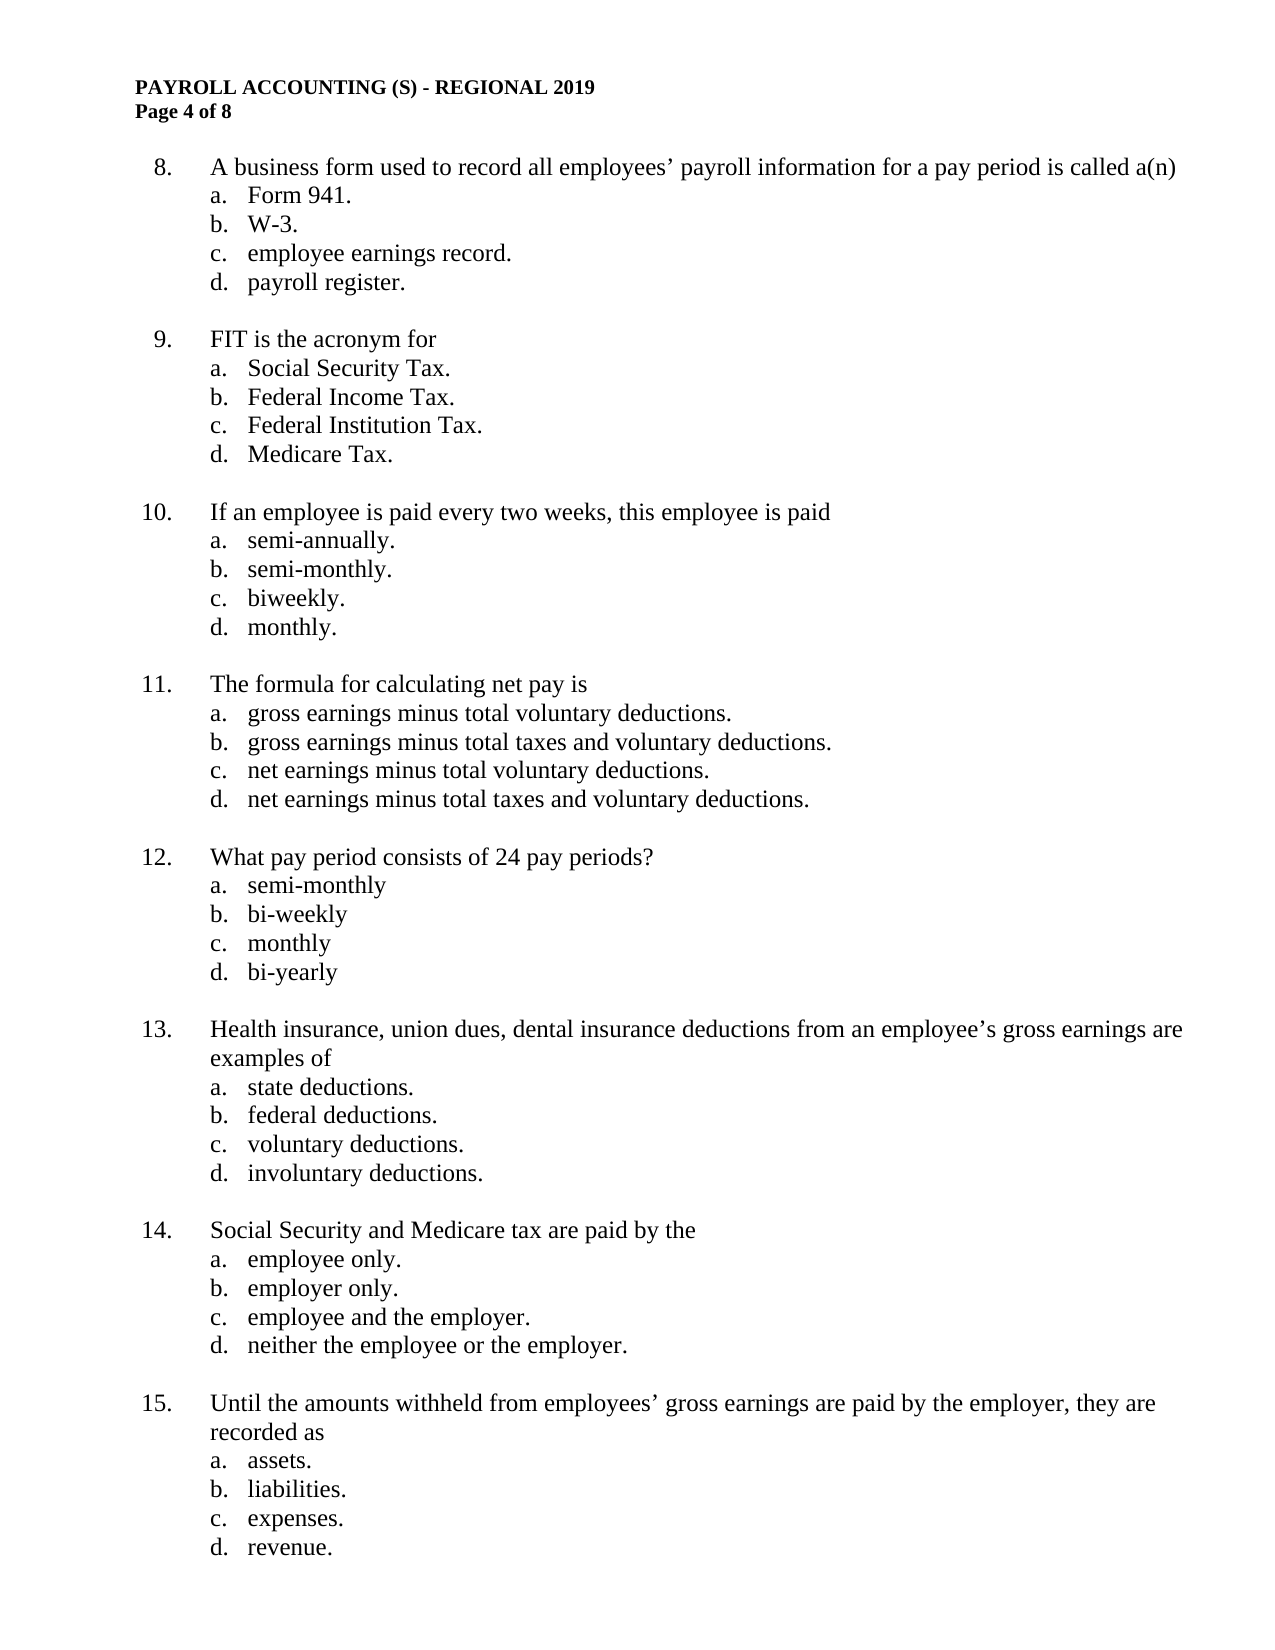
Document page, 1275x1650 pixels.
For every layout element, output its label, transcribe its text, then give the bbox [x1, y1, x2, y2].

text b. semi-monthly. [135, 554, 1215, 583]
text d. bi-yearly [135, 957, 1215, 986]
text b. W-3. [135, 209, 1215, 238]
text c. Federal Institution Tax. [135, 411, 1215, 439]
text d. neither the employee or the employer. [135, 1331, 1215, 1359]
text d. payroll register. [135, 267, 1215, 296]
text d. monthly. [135, 612, 1215, 641]
text 13. Health insurance, union dues, dental insurance deductions from an employee’s gross earnings are examples of [135, 1014, 1215, 1072]
text b. employer only. [135, 1273, 1215, 1302]
text d. involuntary deductions. [135, 1158, 1215, 1187]
text c. biweekly. [135, 583, 1215, 612]
text c. voluntary deductions. [135, 1129, 1215, 1158]
text 15. Until the amounts withheld from employees’ gross earnings are paid by the employer, they are recorded as [135, 1388, 1215, 1446]
text a. state deductions. [135, 1072, 1215, 1101]
text c. expenses. [135, 1503, 1215, 1532]
text b. Federal Income Tax. [135, 382, 1215, 411]
text c. monthly [135, 928, 1215, 957]
text a. employee only. [135, 1244, 1215, 1273]
text c. net earnings minus total voluntary deductions. [135, 756, 1215, 784]
text b. gross earnings minus total taxes and voluntary deductions. [135, 727, 1215, 756]
text 8. A business form used to record all employees’ payroll information for a pay period is called a(n) [135, 152, 1215, 181]
text b. federal deductions. [135, 1101, 1215, 1129]
text a. semi-monthly [135, 871, 1215, 899]
text 12. What pay period consists of 24 pay periods? [135, 842, 1215, 871]
text d. net earnings minus total taxes and voluntary deductions. [135, 784, 1215, 813]
text a. assets. [135, 1446, 1215, 1474]
text d. revenue. [135, 1532, 1215, 1561]
text a. Social Security Tax. [135, 353, 1215, 382]
text a. Form 941. [135, 181, 1215, 209]
text c. employee and the employer. [135, 1302, 1215, 1331]
text 10. If an employee is paid every two weeks, this employee is paid [135, 497, 1215, 526]
text 9. FIT is the acronym for [135, 324, 1215, 353]
text 14. Social Security and Medicare tax are paid by the [135, 1216, 1215, 1244]
text a. semi-annually. [135, 526, 1215, 554]
text c. employee earnings record. [135, 238, 1215, 267]
text a. gross earnings minus total voluntary deductions. [135, 698, 1215, 727]
text b. bi-weekly [135, 899, 1215, 928]
text d. Medicare Tax. [135, 439, 1215, 468]
text 11. The formula for calculating net pay is [135, 669, 1215, 698]
text b. liabilities. [135, 1474, 1215, 1503]
